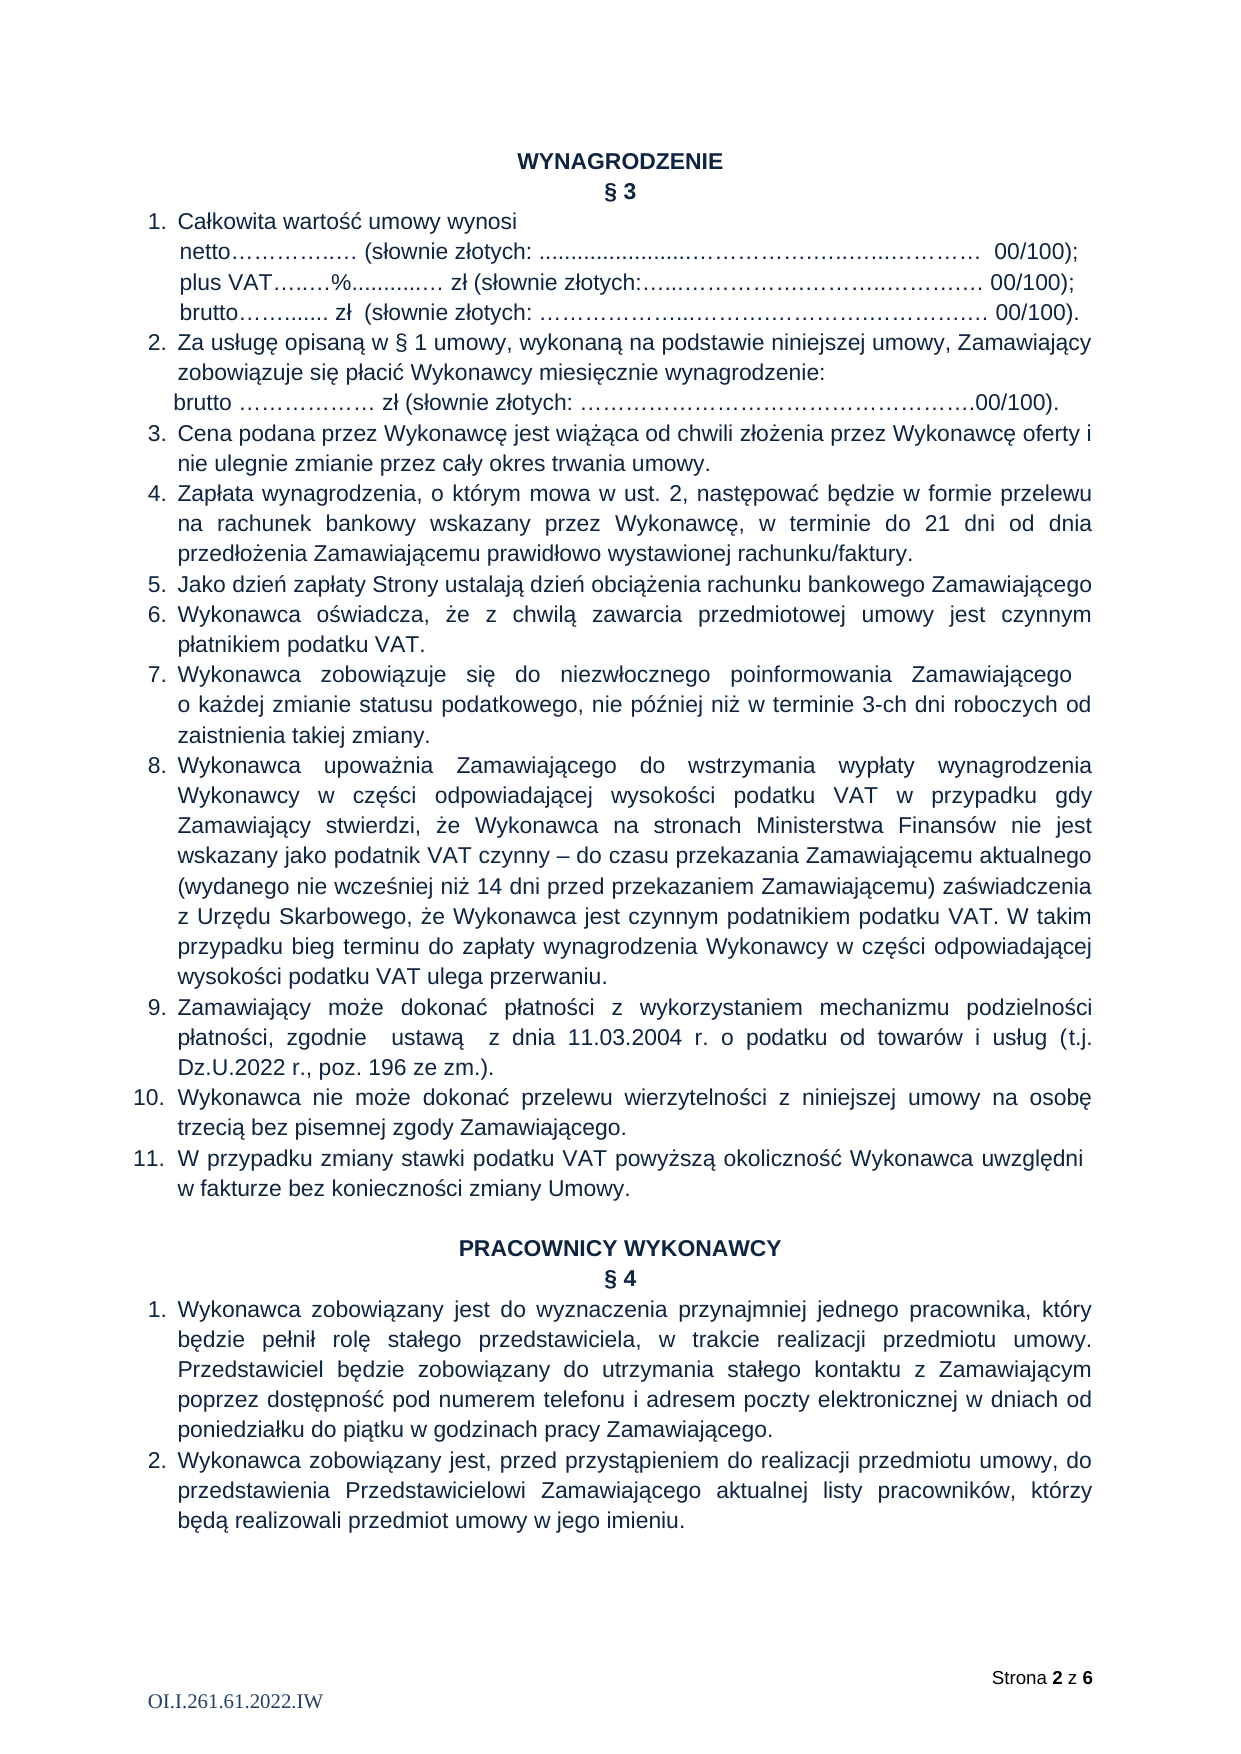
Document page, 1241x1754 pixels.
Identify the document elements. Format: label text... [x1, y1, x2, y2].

list brutto……....... zł (słownie złotych: ………………...……….………….………….… 00/100). [148, 299, 1093, 325]
text § 3 [148, 178, 1093, 204]
text WYNAGRODZENIE [148, 148, 1093, 174]
list Zapłata wynagrodzenia, o którym mowa w ust. 2, następować będzie w formie przelewu na rachunek bankowy wskazany przez Wykonawcę, w terminie do 21 dni od dnia przedłożenia Zamawiającemu prawidłowo wystawionej rachunku/faktury. [148, 480, 1093, 567]
text netto…………..… (słownie złotych: ........................…………….…..…...………… 00/100); [148, 238, 1093, 264]
list Wykonawca zobowiązuje się do niezwłocznego poinformowania Zamawiającego o każdej zmianie statusu podatkowego, nie później niż w terminie 3-ch dni roboczych od zaistnienia takiej zmiany. [148, 661, 1093, 748]
text plus VAT…..…%...........… zł (słownie złotych:…...…………….………..……….… 00/100); [148, 268, 1093, 295]
list Zamawiający może dokonać płatności z wykorzystaniem mechanizmu podzielności płatności, zgodnie ustawą z dnia 11.03.2004 r. o podatku od towarów i usług (t.j. Dz.U.2022 r., poz. 196 ze zm.). [148, 993, 1093, 1080]
list Za usługę opisaną w § 1 umowy, wykonaną na podstawie niniejszej umowy, Zamawiający zobowiązuje się płacić Wykonawcy miesięcznie wynagrodzenie: [148, 329, 1093, 385]
list W przypadku zmiany stawki podatku VAT powyższą okoliczność Wykonawca uwzględni w fakturze bez konieczności zmiany Umowy. [133, 1144, 1093, 1201]
list Całkowita wartość umowy wynosi [148, 208, 1093, 234]
list Wykonawca zobowiązany jest do wyznaczenia przynajmniej jednego pracownika, który będzie pełnił rolę stałego przedstawiciela, w trakcie realizacji przedmiotu umowy. Przedstawiciel będzie zobowiązany do utrzymania stałego kontaktu z Zamawiającym poprzez dostępność pod numerem telefonu i adresem poczty elektronicznej w dniach od poniedziałku do piątku w godzinach pracy Zamawiającego. [148, 1296, 1093, 1443]
text § 4 [148, 1265, 1093, 1292]
list Wykonawca zobowiązany jest, przed przystąpieniem do realizacji przedmiotu umowy, do przedstawienia Przedstawicielowi Zamawiającego aktualnej listy pracowników, którzy będą realizowali przedmiot umowy w jego imieniu. [148, 1447, 1093, 1533]
list Cena podana przez Wykonawcę jest wiążąca od chwili złożenia przez Wykonawcę oferty i nie ulegnie zmianie przez cały okres trwania umowy. [148, 419, 1093, 476]
list Wykonawca nie może dokonać przelewu wierzytelności z niniejszej umowy na osobę trzecią bez pisemnej zgody Zamawiającego. [133, 1084, 1093, 1141]
list Wykonawca upoważnia Zamawiającego do wstrzymania wypłaty wynagrodzenia Wykonawcy w części odpowiadającej wysokości podatku VAT w przypadku gdy Zamawiający stwierdzi, że Wykonawca na stronach Ministerstwa Finansów nie jest wskazany jako podatnik VAT czynny – do czasu przekazania Zamawiającemu aktualnego (wydanego nie wcześniej niż 14 dni przed przekazaniem Zamawiającemu) zaświadczenia z Urzędu Skarbowego, że Wykonawca jest czynnym podatnikiem podatku VAT. W takim przypadku bieg terminu do zapłaty wynagrodzenia Wykonawcy w części odpowiadającej wysokości podatku VAT ulega przerwaniu. [148, 752, 1093, 989]
list brutto ……………… zł (słownie złotych: …………………………………………….00/100). [148, 389, 1093, 416]
text PRACOWNICY WYKONAWCY [148, 1205, 1093, 1261]
list Jako dzień zapłaty Strony ustalają dzień obciążenia rachunku bankowego Zamawiającego [148, 571, 1093, 597]
list Wykonawca oświadcza, że z chwilą zawarcia przedmiotowej umowy jest czynnym płatnikiem podatku VAT. [148, 601, 1093, 657]
